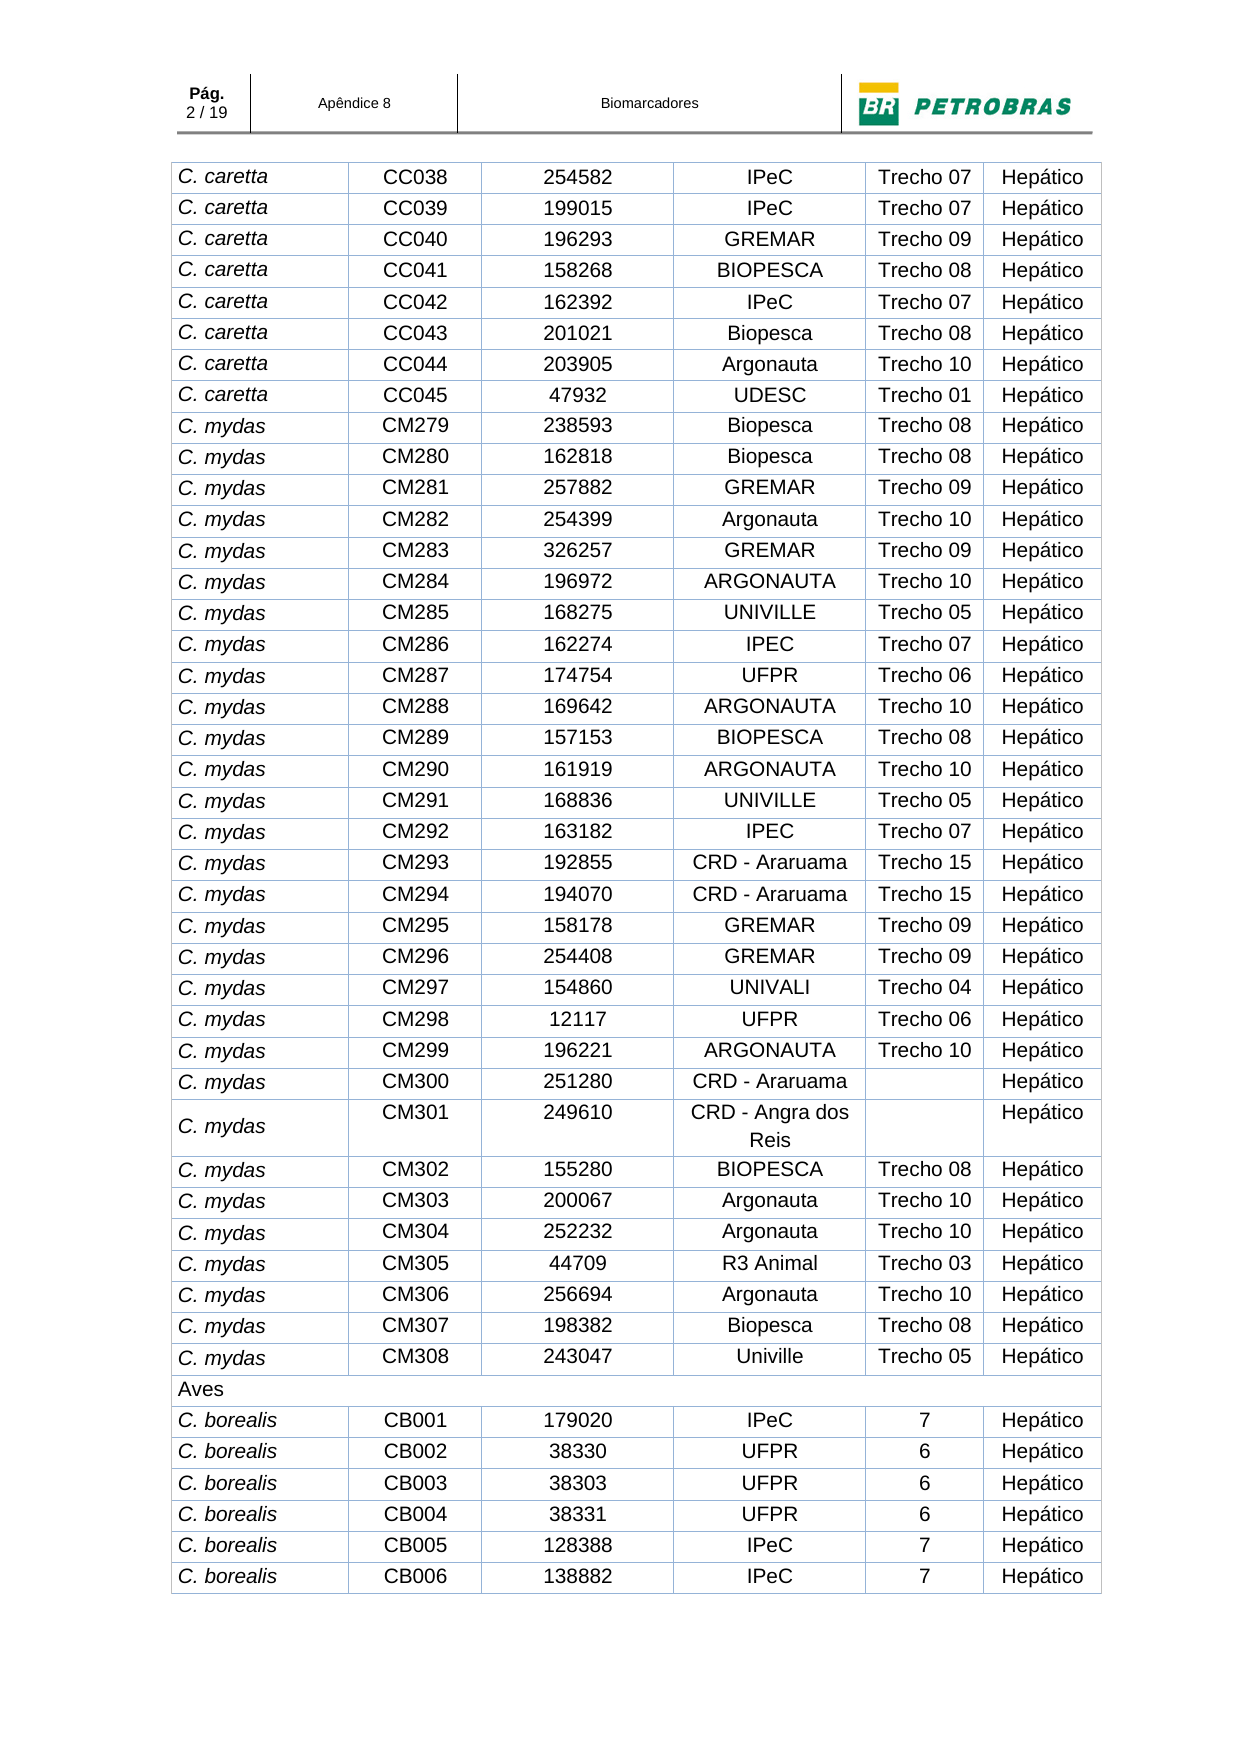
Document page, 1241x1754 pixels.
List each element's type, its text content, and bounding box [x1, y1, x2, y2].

table_cell C. borealis [172, 1563, 348, 1593]
table_cell UFPR [674, 1438, 865, 1468]
table_cell Trecho 10 [866, 569, 983, 599]
table_cell CM303 [349, 1188, 481, 1218]
table_cell CM307 [349, 1313, 481, 1343]
table_cell UFPR [674, 1006, 865, 1037]
table_cell Hepático [984, 1100, 1101, 1156]
table_cell Aves [172, 1376, 1101, 1406]
table_cell Hepático [984, 1438, 1101, 1468]
table_cell C. mydas [172, 850, 348, 880]
table_cell 174754 [482, 663, 673, 693]
table_cell 238593 [482, 413, 673, 443]
table_cell 157153 [482, 725, 673, 755]
table_cell Trecho 10 [866, 694, 983, 724]
table_cell 256694 [482, 1282, 673, 1312]
table_cell Trecho 09 [866, 913, 983, 943]
table_cell Argonauta [674, 1282, 865, 1312]
table_cell 200067 [482, 1188, 673, 1218]
table_cell UFPR [674, 1501, 865, 1531]
table_cell Trecho 07 [866, 163, 983, 193]
table_cell R3 Animal [674, 1251, 865, 1281]
table_cell ARGONAUTA [674, 756, 865, 787]
table_cell CM295 [349, 913, 481, 943]
table_cell C. mydas [172, 1188, 348, 1218]
table_cell C. mydas [172, 725, 348, 755]
table_cell C. mydas [172, 506, 348, 537]
table_cell Trecho 08 [866, 256, 983, 287]
table_cell C. caretta [172, 350, 348, 380]
table_cell CM306 [349, 1282, 481, 1312]
table_cell Trecho 10 [866, 1038, 983, 1068]
table_cell BIOPESCA [674, 725, 865, 755]
table_cell C. mydas [172, 1038, 348, 1068]
table_cell Trecho 07 [866, 288, 983, 318]
table_cell UNIVALI [674, 975, 865, 1005]
table_cell Trecho 08 [866, 413, 983, 443]
table_cell C. mydas [172, 663, 348, 693]
table_cell 194070 [482, 881, 673, 912]
table_cell Trecho 08 [866, 319, 983, 349]
table_cell Hepático [984, 600, 1101, 630]
table_cell CRD - Araruama [674, 1069, 865, 1099]
table_cell 162818 [482, 444, 673, 474]
table_cell Hepático [984, 1313, 1101, 1343]
table_cell Biopesca [674, 1313, 865, 1343]
table_cell Hepático [984, 350, 1101, 380]
table_cell 162392 [482, 288, 673, 318]
table_cell Trecho 06 [866, 663, 983, 693]
table_cell 7 [866, 1532, 983, 1562]
table_cell CM300 [349, 1069, 481, 1099]
table_cell 161919 [482, 756, 673, 787]
table_cell CM279 [349, 413, 481, 443]
table_cell Trecho 05 [866, 1344, 983, 1374]
table_cell C. mydas [172, 756, 348, 787]
table_cell C. borealis [172, 1469, 348, 1499]
table_cell CC040 [349, 225, 481, 255]
table_cell CB004 [349, 1501, 481, 1531]
table_cell Hepático [984, 1344, 1101, 1374]
table_cell GREMAR [674, 944, 865, 974]
table_cell Hepático [984, 1006, 1101, 1037]
table_cell CM285 [349, 600, 481, 630]
table_cell CM291 [349, 788, 481, 818]
table_cell 38331 [482, 1501, 673, 1531]
table_cell Argonauta [674, 1188, 865, 1218]
table_cell 6 [866, 1501, 983, 1531]
table_cell Hepático [984, 1563, 1101, 1593]
table_cell Hepático [984, 413, 1101, 443]
table_cell C. borealis [172, 1438, 348, 1468]
table_cell 168275 [482, 600, 673, 630]
table_cell 38303 [482, 1469, 673, 1499]
table_cell Hepático [984, 913, 1101, 943]
table_cell Hepático [984, 569, 1101, 599]
table_cell C. mydas [172, 1069, 348, 1099]
table_cell 169642 [482, 694, 673, 724]
table_cell [866, 1100, 983, 1156]
table_cell 7 [866, 1563, 983, 1593]
table_cell Hepático [984, 1219, 1101, 1249]
table_cell Hepático [984, 506, 1101, 537]
table_cell Hepático [984, 1407, 1101, 1437]
table_cell Hepático [984, 1469, 1101, 1499]
table_cell 254408 [482, 944, 673, 974]
table_cell CC042 [349, 288, 481, 318]
table_cell 128388 [482, 1532, 673, 1562]
table_cell Trecho 05 [866, 788, 983, 818]
table_cell C. mydas [172, 913, 348, 943]
table_cell C. caretta [172, 319, 348, 349]
table_cell Hepático [984, 1038, 1101, 1068]
table_cell 158178 [482, 913, 673, 943]
table_cell Hepático [984, 881, 1101, 912]
table_cell CM281 [349, 475, 481, 505]
table_cell CM280 [349, 444, 481, 474]
table_cell 196293 [482, 225, 673, 255]
table_cell UNIVILLE [674, 600, 865, 630]
table_cell ARGONAUTA [674, 694, 865, 724]
table_cell ARGONAUTA [674, 1038, 865, 1068]
table_cell Hepático [984, 819, 1101, 849]
table_cell CM283 [349, 538, 481, 568]
table_cell Argonauta [674, 350, 865, 380]
table_cell CM304 [349, 1219, 481, 1249]
table_cell Hepático [984, 975, 1101, 1005]
table_cell C. mydas [172, 413, 348, 443]
table_cell 203905 [482, 350, 673, 380]
table_cell Argonauta [674, 506, 865, 537]
table_cell Hepático [984, 1188, 1101, 1218]
table_cell C. caretta [172, 225, 348, 255]
table_cell C. borealis [172, 1532, 348, 1562]
table_cell CM301 [349, 1100, 481, 1156]
table_cell CC043 [349, 319, 481, 349]
table_cell 38330 [482, 1438, 673, 1468]
table_cell C. mydas [172, 1006, 348, 1037]
table_cell CM284 [349, 569, 481, 599]
table_cell CM287 [349, 663, 481, 693]
table_cell GREMAR [674, 538, 865, 568]
table_cell 6 [866, 1438, 983, 1468]
table_cell 199015 [482, 194, 673, 224]
table_cell Hepático [984, 850, 1101, 880]
table_cell Hepático [984, 538, 1101, 568]
table_cell CRD - Araruama [674, 850, 865, 880]
table_cell CRD - Angra dos Reis [674, 1100, 865, 1156]
table_cell 192855 [482, 850, 673, 880]
table_cell CB005 [349, 1532, 481, 1562]
table_cell IPeC [674, 1563, 865, 1593]
table_cell Trecho 01 [866, 381, 983, 412]
table_cell CB006 [349, 1563, 481, 1593]
table_cell 201021 [482, 319, 673, 349]
table_cell C. mydas [172, 1344, 348, 1374]
table_cell CM308 [349, 1344, 481, 1374]
table_cell CM290 [349, 756, 481, 787]
table_cell Trecho 07 [866, 194, 983, 224]
table_cell CM282 [349, 506, 481, 537]
table_cell C. mydas [172, 1219, 348, 1249]
table_cell UFPR [674, 1469, 865, 1499]
table_cell 254582 [482, 163, 673, 193]
table_cell CM294 [349, 881, 481, 912]
table_cell Hepático [984, 631, 1101, 662]
table_cell 249610 [482, 1100, 673, 1156]
table_cell Hepático [984, 444, 1101, 474]
table_cell ARGONAUTA [674, 569, 865, 599]
table_cell C. mydas [172, 1282, 348, 1312]
table_cell 243047 [482, 1344, 673, 1374]
table_cell CRD - Araruama [674, 881, 865, 912]
table_cell 254399 [482, 506, 673, 537]
table_cell Trecho 08 [866, 1313, 983, 1343]
table_cell 6 [866, 1469, 983, 1499]
table_cell 162274 [482, 631, 673, 662]
table_cell Trecho 10 [866, 756, 983, 787]
table_cell C. caretta [172, 163, 348, 193]
table_cell Trecho 09 [866, 944, 983, 974]
table_cell CM286 [349, 631, 481, 662]
table_cell Univille [674, 1344, 865, 1374]
table_cell Hepático [984, 1532, 1101, 1562]
table_cell 154860 [482, 975, 673, 1005]
table_cell 155280 [482, 1157, 673, 1187]
table_cell Trecho 06 [866, 1006, 983, 1037]
table_cell IPeC [674, 163, 865, 193]
table_cell CB003 [349, 1469, 481, 1499]
table_cell UFPR [674, 663, 865, 693]
table_cell C. caretta [172, 288, 348, 318]
table_cell CC044 [349, 350, 481, 380]
table_cell 251280 [482, 1069, 673, 1099]
table_cell Trecho 10 [866, 1188, 983, 1218]
table_cell C. mydas [172, 694, 348, 724]
table_cell C. mydas [172, 1251, 348, 1281]
table_cell Biopesca [674, 444, 865, 474]
table_cell Trecho 04 [866, 975, 983, 1005]
table_cell Trecho 08 [866, 444, 983, 474]
table_cell C. mydas [172, 788, 348, 818]
table_cell Hepático [984, 725, 1101, 755]
table_cell 252232 [482, 1219, 673, 1249]
table_cell C. borealis [172, 1501, 348, 1531]
table_cell C. mydas [172, 444, 348, 474]
table_cell Hepático [984, 694, 1101, 724]
table_cell CB002 [349, 1438, 481, 1468]
table_cell Hepático [984, 756, 1101, 787]
table_cell C. mydas [172, 944, 348, 974]
table_cell C. mydas [172, 1100, 348, 1156]
table_cell Trecho 09 [866, 225, 983, 255]
table_cell Biopesca [674, 319, 865, 349]
table_cell CM296 [349, 944, 481, 974]
table_cell Trecho 15 [866, 881, 983, 912]
table_cell 196972 [482, 569, 673, 599]
table_cell 198382 [482, 1313, 673, 1343]
table_cell C. mydas [172, 600, 348, 630]
table_cell Trecho 08 [866, 725, 983, 755]
table_cell 44709 [482, 1251, 673, 1281]
table_cell C. mydas [172, 1157, 348, 1187]
table_cell 47932 [482, 381, 673, 412]
table_cell BIOPESCA [674, 256, 865, 287]
table_cell BIOPESCA [674, 1157, 865, 1187]
table_cell CC038 [349, 163, 481, 193]
table_cell GREMAR [674, 225, 865, 255]
table_cell [866, 1069, 983, 1099]
table_cell IPeC [674, 1532, 865, 1562]
table_cell Trecho 10 [866, 1219, 983, 1249]
table_cell Hepático [984, 1282, 1101, 1312]
table_cell 168836 [482, 788, 673, 818]
table_cell UNIVILLE [674, 788, 865, 818]
table_cell C. mydas [172, 1313, 348, 1343]
table_cell Argonauta [674, 1219, 865, 1249]
table_cell CC039 [349, 194, 481, 224]
table_cell Hepático [984, 475, 1101, 505]
table_cell 196221 [482, 1038, 673, 1068]
table_cell Hepático [984, 288, 1101, 318]
table_cell CM305 [349, 1251, 481, 1281]
table_cell GREMAR [674, 475, 865, 505]
table_cell 257882 [482, 475, 673, 505]
table_cell CM289 [349, 725, 481, 755]
table_cell Hepático [984, 1069, 1101, 1099]
table_cell Trecho 03 [866, 1251, 983, 1281]
table_cell Hepático [984, 163, 1101, 193]
table_cell Hepático [984, 256, 1101, 287]
table_cell CM302 [349, 1157, 481, 1187]
table_cell Trecho 08 [866, 1157, 983, 1187]
table_cell 326257 [482, 538, 673, 568]
table_cell IPeC [674, 1407, 865, 1437]
table_cell 12117 [482, 1006, 673, 1037]
table_cell Trecho 07 [866, 631, 983, 662]
table_cell Trecho 07 [866, 819, 983, 849]
table_cell CC045 [349, 381, 481, 412]
table_cell C. borealis [172, 1407, 348, 1437]
table_cell Trecho 05 [866, 600, 983, 630]
table_cell 179020 [482, 1407, 673, 1437]
table_cell Hepático [984, 663, 1101, 693]
table_cell IPEC [674, 631, 865, 662]
table_cell 158268 [482, 256, 673, 287]
table_cell Biopesca [674, 413, 865, 443]
table_cell CM297 [349, 975, 481, 1005]
table_cell Trecho 10 [866, 350, 983, 380]
table_cell Trecho 09 [866, 475, 983, 505]
table_cell IPeC [674, 194, 865, 224]
table_cell C. mydas [172, 881, 348, 912]
table_cell Hepático [984, 1501, 1101, 1531]
table_cell C. caretta [172, 381, 348, 412]
table_cell Trecho 10 [866, 1282, 983, 1312]
table_cell C. mydas [172, 631, 348, 662]
table_cell Hepático [984, 944, 1101, 974]
table_cell 163182 [482, 819, 673, 849]
table_cell GREMAR [674, 913, 865, 943]
table_cell IPEC [674, 819, 865, 849]
table_cell Hepático [984, 1251, 1101, 1281]
table_cell Hepático [984, 381, 1101, 412]
table_cell CC041 [349, 256, 481, 287]
table_cell CM298 [349, 1006, 481, 1037]
table_cell Hepático [984, 225, 1101, 255]
table_cell CM292 [349, 819, 481, 849]
table_cell C. mydas [172, 975, 348, 1005]
table_cell CM288 [349, 694, 481, 724]
table_cell C. mydas [172, 475, 348, 505]
table_cell Hepático [984, 1157, 1101, 1187]
table_cell C. mydas [172, 569, 348, 599]
table_cell CM293 [349, 850, 481, 880]
table_cell Hepático [984, 194, 1101, 224]
table_cell Trecho 10 [866, 506, 983, 537]
table_cell IPeC [674, 288, 865, 318]
table_cell C. mydas [172, 819, 348, 849]
table_cell UDESC [674, 381, 865, 412]
table_cell Trecho 15 [866, 850, 983, 880]
table_cell 7 [866, 1407, 983, 1437]
table_cell C. mydas [172, 538, 348, 568]
table_cell Trecho 09 [866, 538, 983, 568]
table_cell Hepático [984, 788, 1101, 818]
table_cell C. caretta [172, 256, 348, 287]
table_cell Hepático [984, 319, 1101, 349]
table_cell CB001 [349, 1407, 481, 1437]
table_cell 138882 [482, 1563, 673, 1593]
table_cell C. caretta [172, 194, 348, 224]
table_cell CM299 [349, 1038, 481, 1068]
